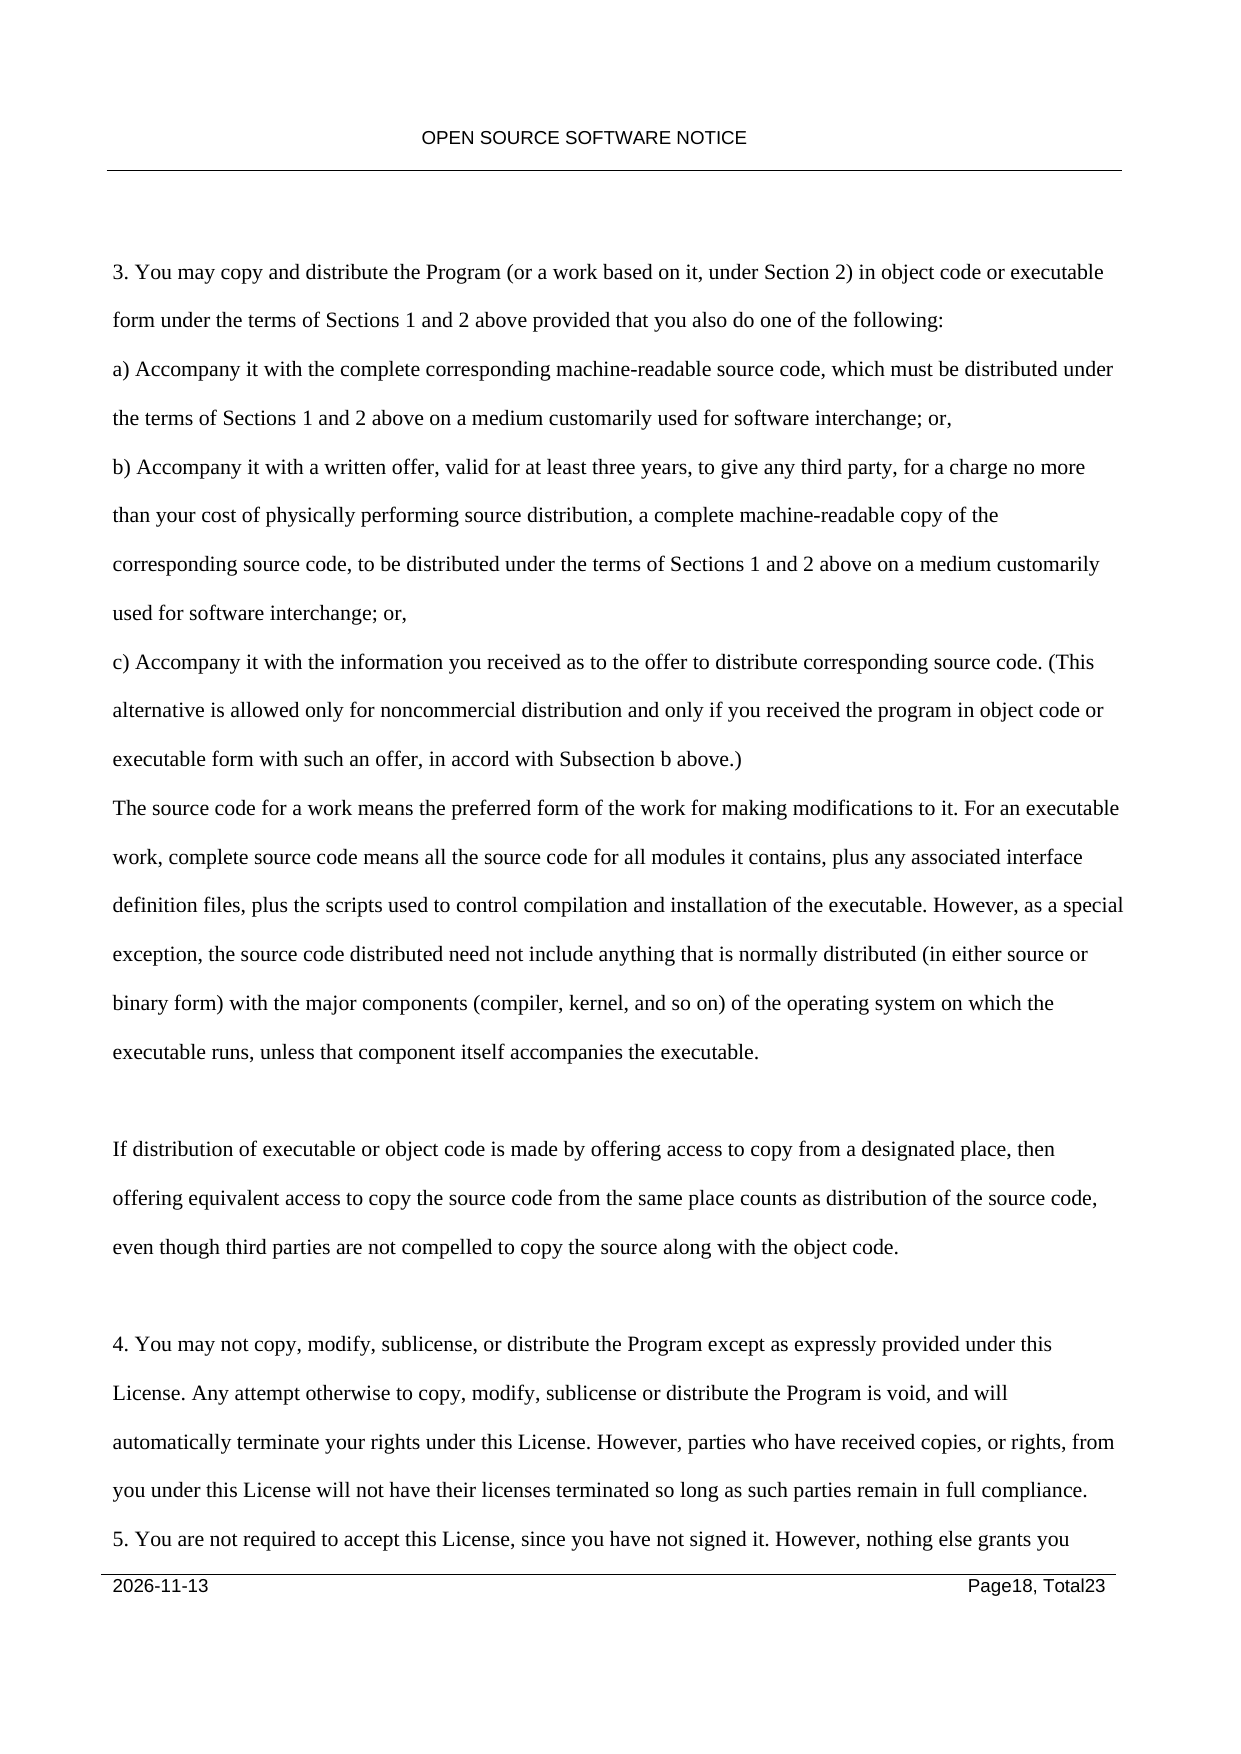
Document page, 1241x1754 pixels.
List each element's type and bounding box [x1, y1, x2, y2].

text [112, 206, 1128, 1555]
